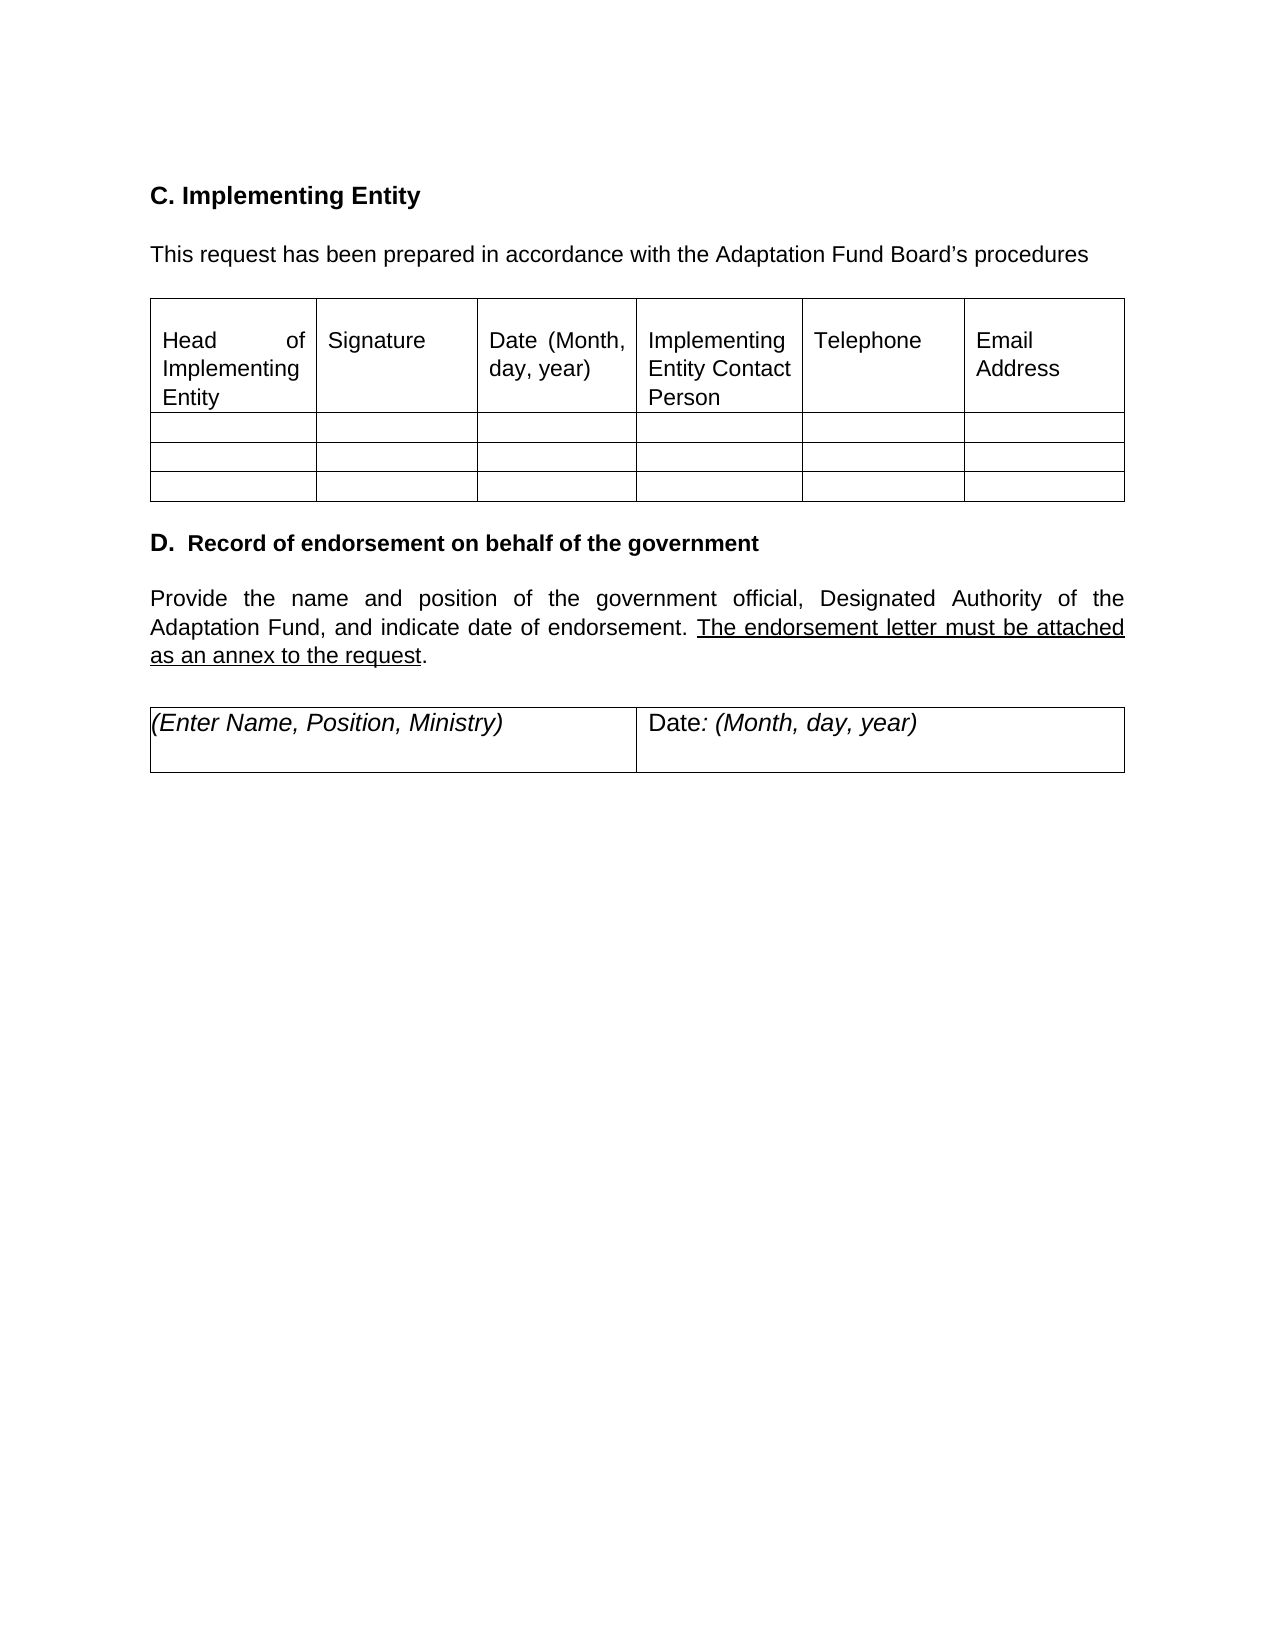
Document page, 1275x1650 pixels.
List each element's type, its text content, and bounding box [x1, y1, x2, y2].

table_cell [151, 413, 316, 442]
table_cell [317, 413, 477, 442]
table_header Date: (Month, day, year) [637, 708, 1124, 772]
table_header Implementing Entity Contact Person [637, 299, 802, 412]
table_header Head of Implementing Entity [151, 299, 316, 412]
table_cell [478, 443, 636, 471]
table_header Telephone [803, 299, 964, 412]
table_cell [803, 443, 964, 471]
table_cell [965, 472, 1124, 501]
table_cell [151, 443, 316, 471]
table_header Date (Month, day, year) [478, 299, 636, 412]
table_cell [317, 472, 477, 501]
text C. Implementing Entity [150, 181, 1125, 210]
table_header Email Address [965, 299, 1124, 412]
table_cell [637, 472, 802, 501]
table_cell [965, 413, 1124, 442]
text Provide the name and position of the government official, Designated Authority of the Adaptation Fund, and indicate date of endorsement. The endorsement letter must be attached as an annex to the request. [150, 585, 1125, 668]
table_cell [803, 413, 964, 442]
table_cell [478, 472, 636, 501]
table_cell [965, 443, 1124, 471]
text This request has been prepared in accordance with the Adaptation Fund Board’s procedures [150, 241, 1125, 267]
table_cell [151, 472, 316, 501]
table_cell [637, 443, 802, 471]
table_header (Enter Name, Position, Ministry) [151, 708, 636, 772]
table_header Signature [317, 299, 477, 412]
table_cell [478, 413, 636, 442]
table_cell [637, 413, 802, 442]
table_cell [317, 443, 477, 471]
table_cell [803, 472, 964, 501]
list Record of endorsement on behalf of the government [150, 528, 1125, 557]
